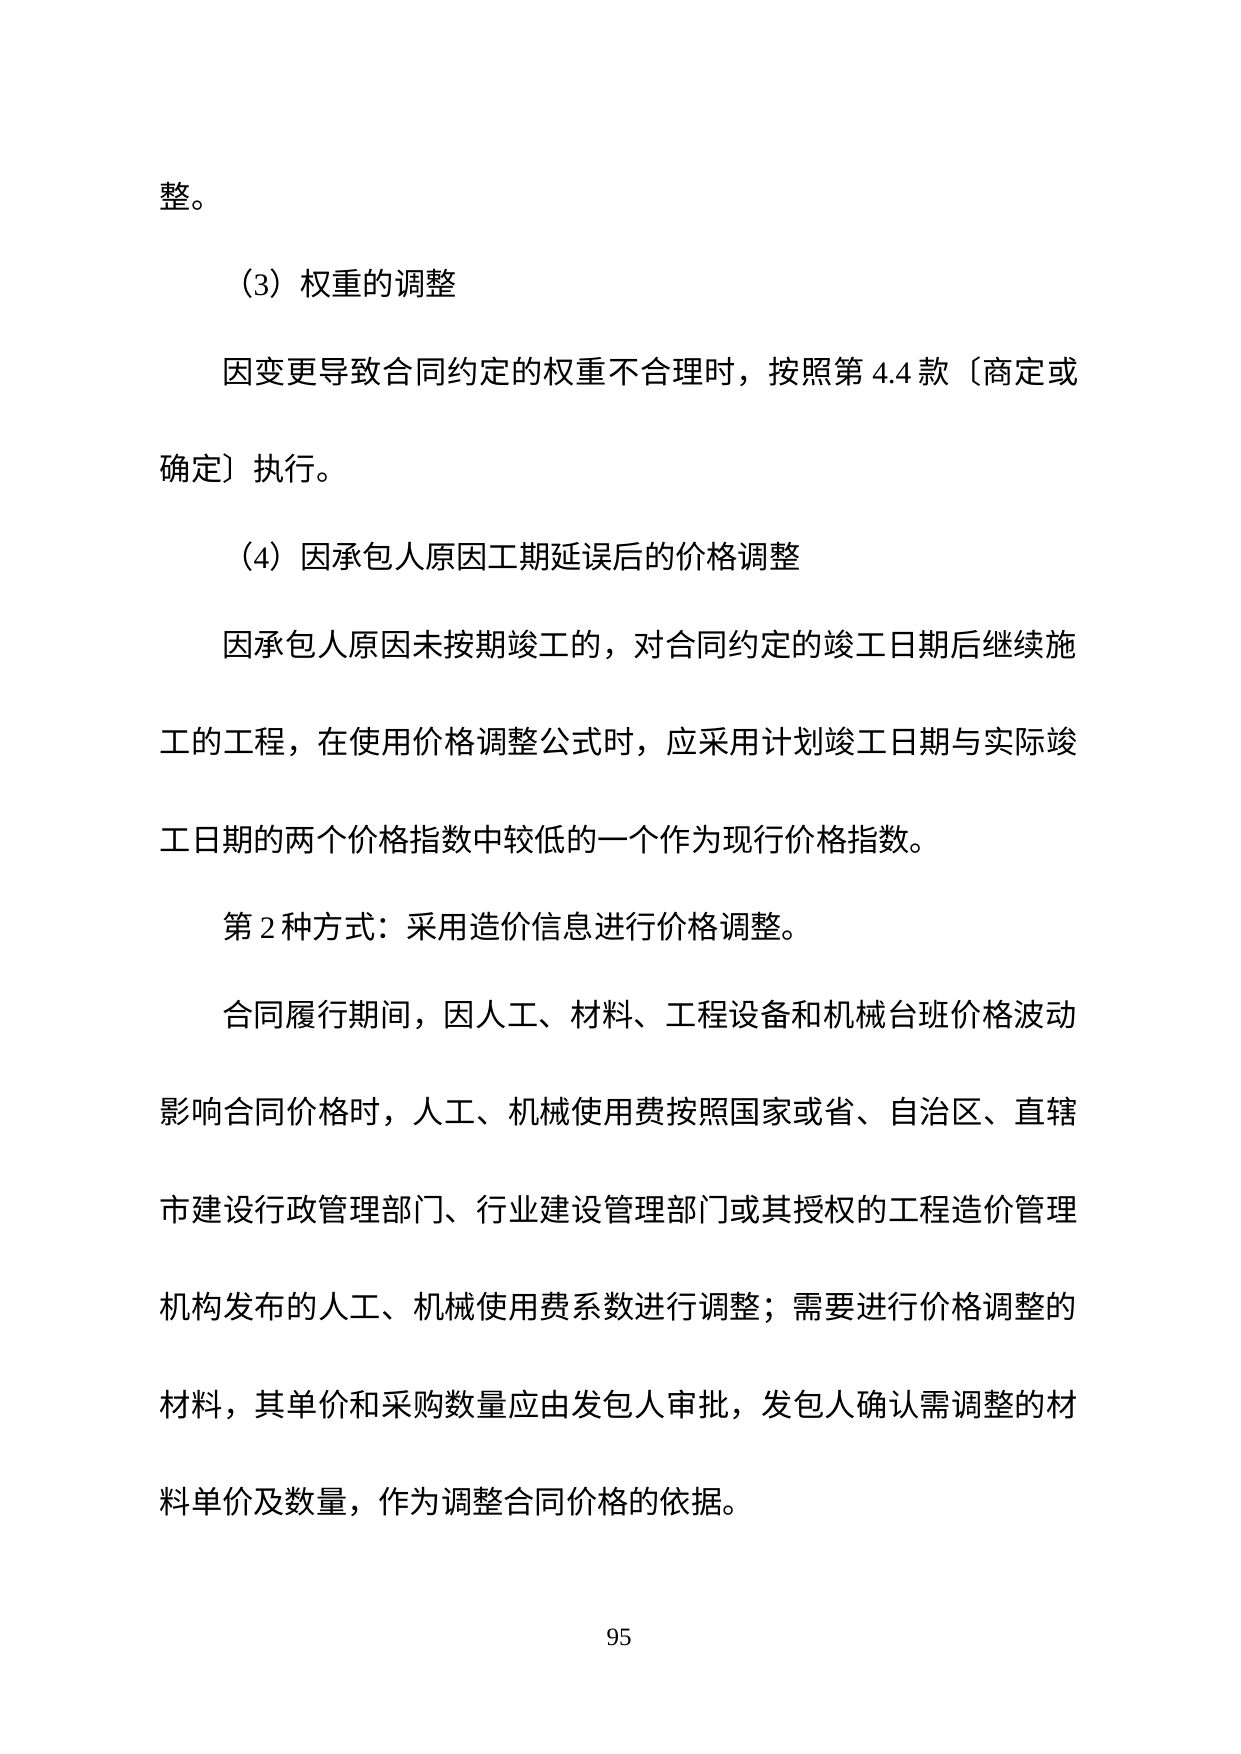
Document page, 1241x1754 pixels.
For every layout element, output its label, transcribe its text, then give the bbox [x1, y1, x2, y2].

text 第2种方式：采用造价信息进行价格调整。 [159, 892, 1078, 957]
text 因承包人原因未按期竣工的，对合同约定的竣工日期后继续施工的工程，在使用价格调整公式时，应采用计划竣工日期与实际竣工日期的两个价格指数中较低的一个作为现行价格指数。 [159, 610, 1078, 870]
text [159, 162, 1078, 227]
text （4）因承包人原因工期延误后的价格调整 [159, 522, 1078, 587]
text 因变更导致合同约定的权重不合理时，按照第4.4款〔商定或确定〕执行。 [159, 337, 1078, 500]
text （3）权重的调整 [159, 249, 1078, 314]
text 合同履行期间，因人工、材料、工程设备和机械台班价格波动影响合同价格时，人工、机械使用费按照国家或省、自治区、直辖市建设行政管理部门、行业建设管理部门或其授权的工程造价管理机构发布的人工、机械使用费系数进行调整；需要进行价格调整的材料，其单价和采购数量应由发包人审批，发包人确认需调整的材料单价及数量，作为调整合同价格的依据。 [159, 980, 1078, 1533]
